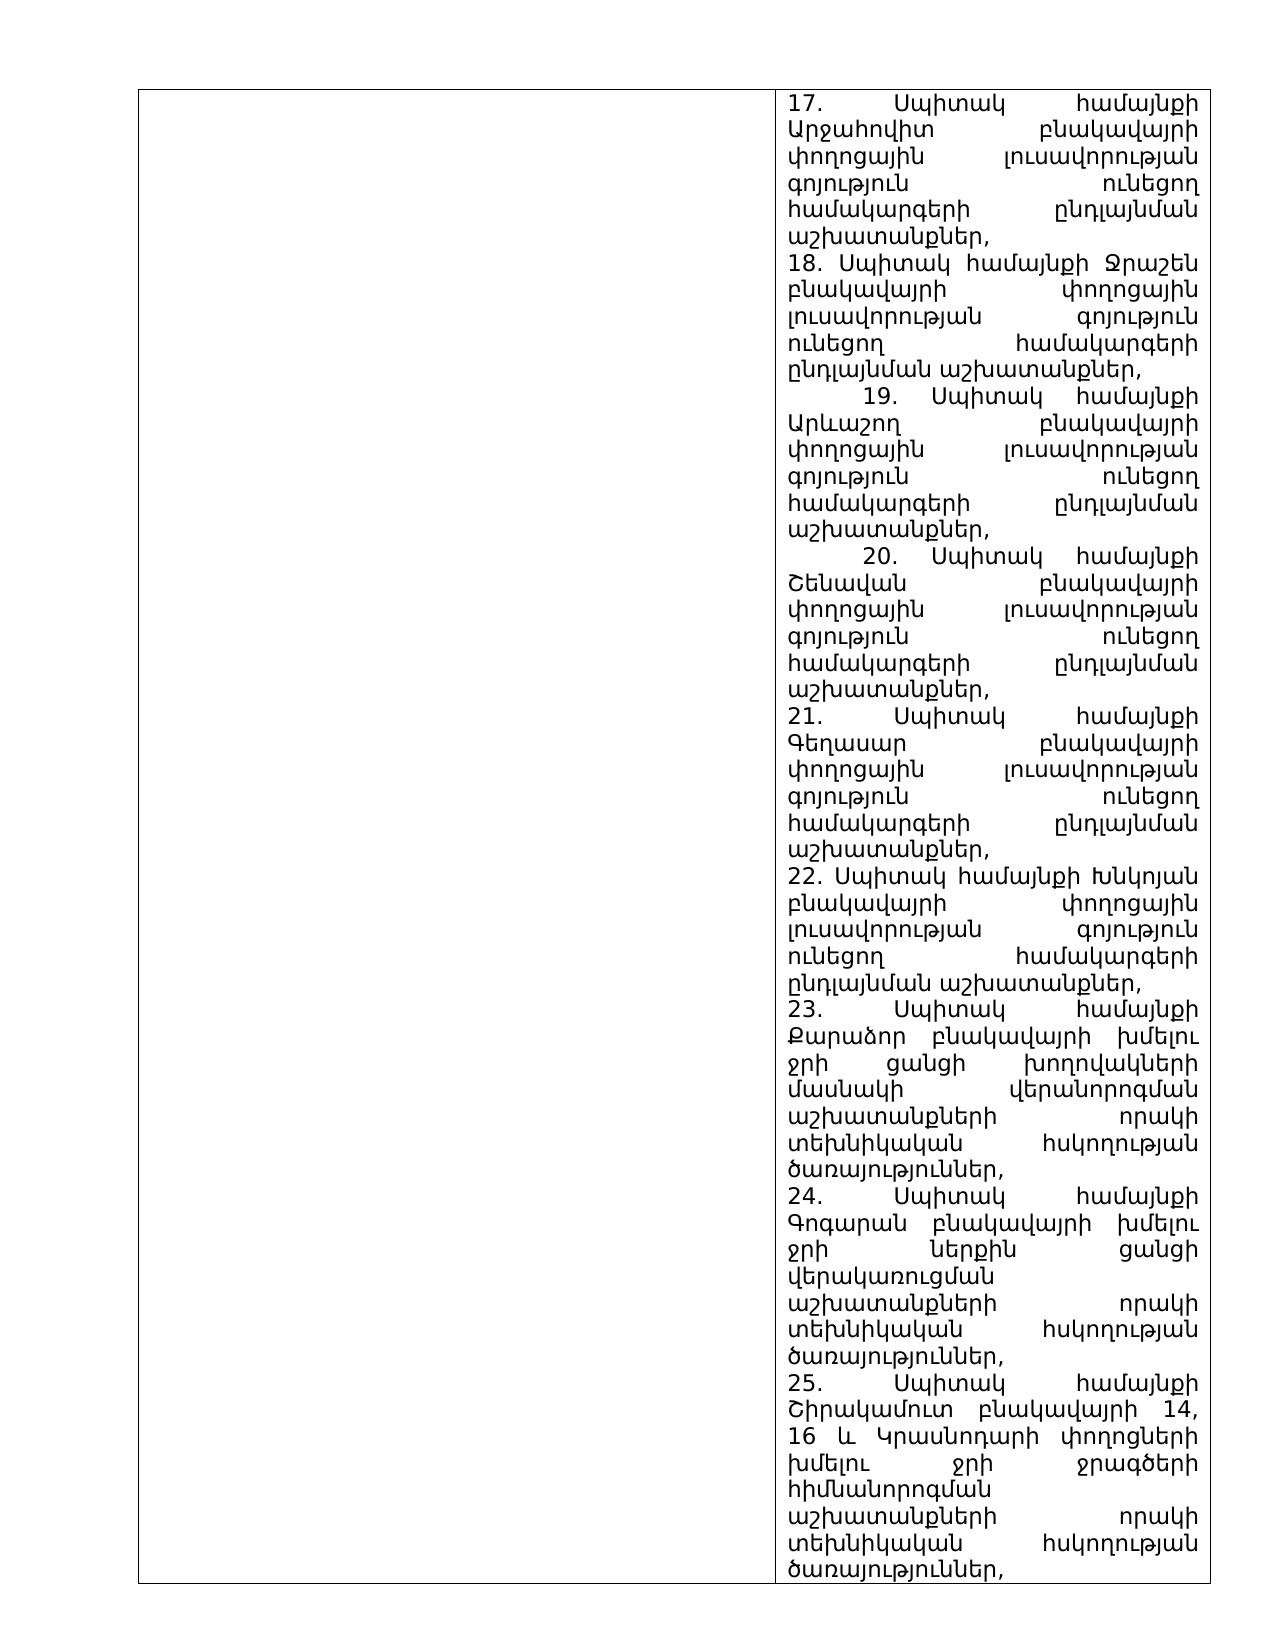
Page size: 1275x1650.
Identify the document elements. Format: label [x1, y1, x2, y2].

table_cell [776, 90, 1210, 1583]
table_cell [139, 90, 775, 1583]
